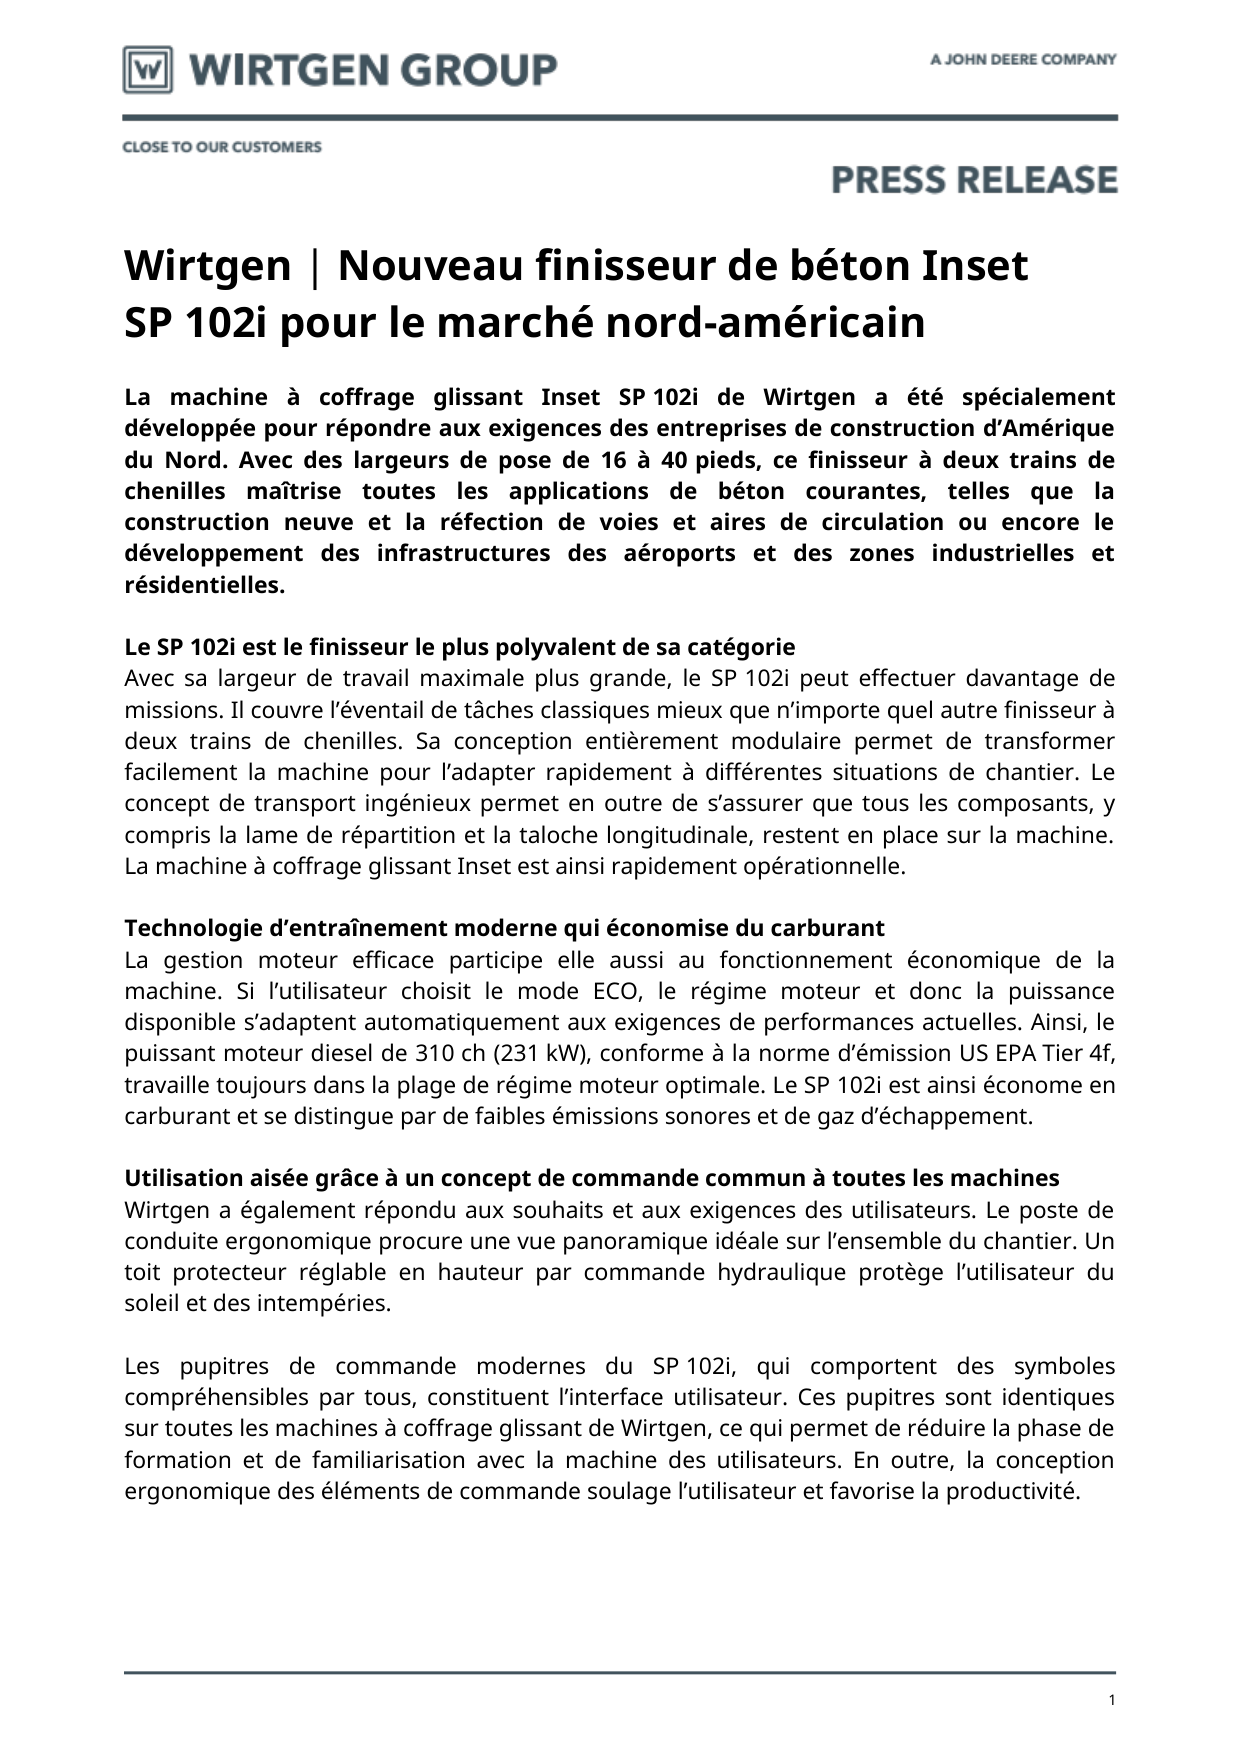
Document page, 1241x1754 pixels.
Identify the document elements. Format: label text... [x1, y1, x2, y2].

text Le SP 102i est le finisseur le plus polyvalent de sa catégorie [124, 631, 1116, 662]
text La machine à coffrage glissant Inset SP 102i de Wirtgen a été spécialement développée pour répondre aux exigences des entreprises de construction d’Amérique du Nord. Avec des largeurs de pose de 16 à 40 pieds, ce finisseur à deux trains de chenilles maîtrise toutes les applications de béton courantes, telles que la construction neuve et la réfection de voies et aires de circulation ou encore le développement des infrastructures des aéroports et des zones industrielles et résidentielles. [124, 381, 1116, 600]
text Les pupitres de commande modernes du SP 102i, qui comportent des symboles compréhensibles par tous, constituent l’interface utilisateur. Ces pupitres sont identiques sur toutes les machines à coffrage glissant de Wirtgen, ce qui permet de réduire la phase de formation et de familiarisation avec la machine des utilisateurs. En outre, la conception ergonomique des éléments de commande soulage l’utilisateur et favorise la productivité. [124, 1350, 1116, 1506]
text Utilisation aisée grâce à un concept de commande commun à toutes les machines [124, 1162, 1116, 1193]
text Avec sa largeur de travail maximale plus grande, le SP 102i peut effectuer davantage de missions. Il couvre l’éventail de tâches classiques mieux que n’importe quel autre finisseur à deux trains de chenilles. Sa conception entièrement modulaire permet de transformer facilement la machine pour l’adapter rapidement à différentes situations de chantier. Le concept de transport ingénieux permet en outre de s’assurer que tous les composants, y compris la lame de répartition et la taloche longitudinale, restent en place sur la machine. La machine à coffrage glissant Inset est ainsi rapidement opérationnelle. [124, 662, 1116, 881]
text Wirtgen | Nouveau finisseur de béton Inset SP 102i pour le marché nord-américain [124, 236, 1116, 350]
text Wirtgen a également répondu aux souhaits et aux exigences des utilisateurs. Le poste de conduite ergonomique procure une vue panoramique idéale sur l’ensemble du chantier. Un toit protecteur réglable en hauteur par commande hydraulique protège l’utilisateur du soleil et des intempéries. [124, 1193, 1116, 1318]
text Technologie d’entraînement moderne qui économise du carburant [124, 912, 1116, 943]
text La gestion moteur efficace participe elle aussi au fonctionnement économique de la machine. Si l’utilisateur choisit le mode ECO, le régime moteur et donc la puissance disponible s’adaptent automatiquement aux exigences de performances actuelles. Ainsi, le puissant moteur diesel de 310 ch (231 kW), conforme à la norme d’émission US EPA Tier 4f, travaille toujours dans la plage de régime moteur optimale. Le SP 102i est ainsi économe en carburant et se distingue par de faibles émissions sonores et de gaz d’échappement. [124, 943, 1116, 1131]
